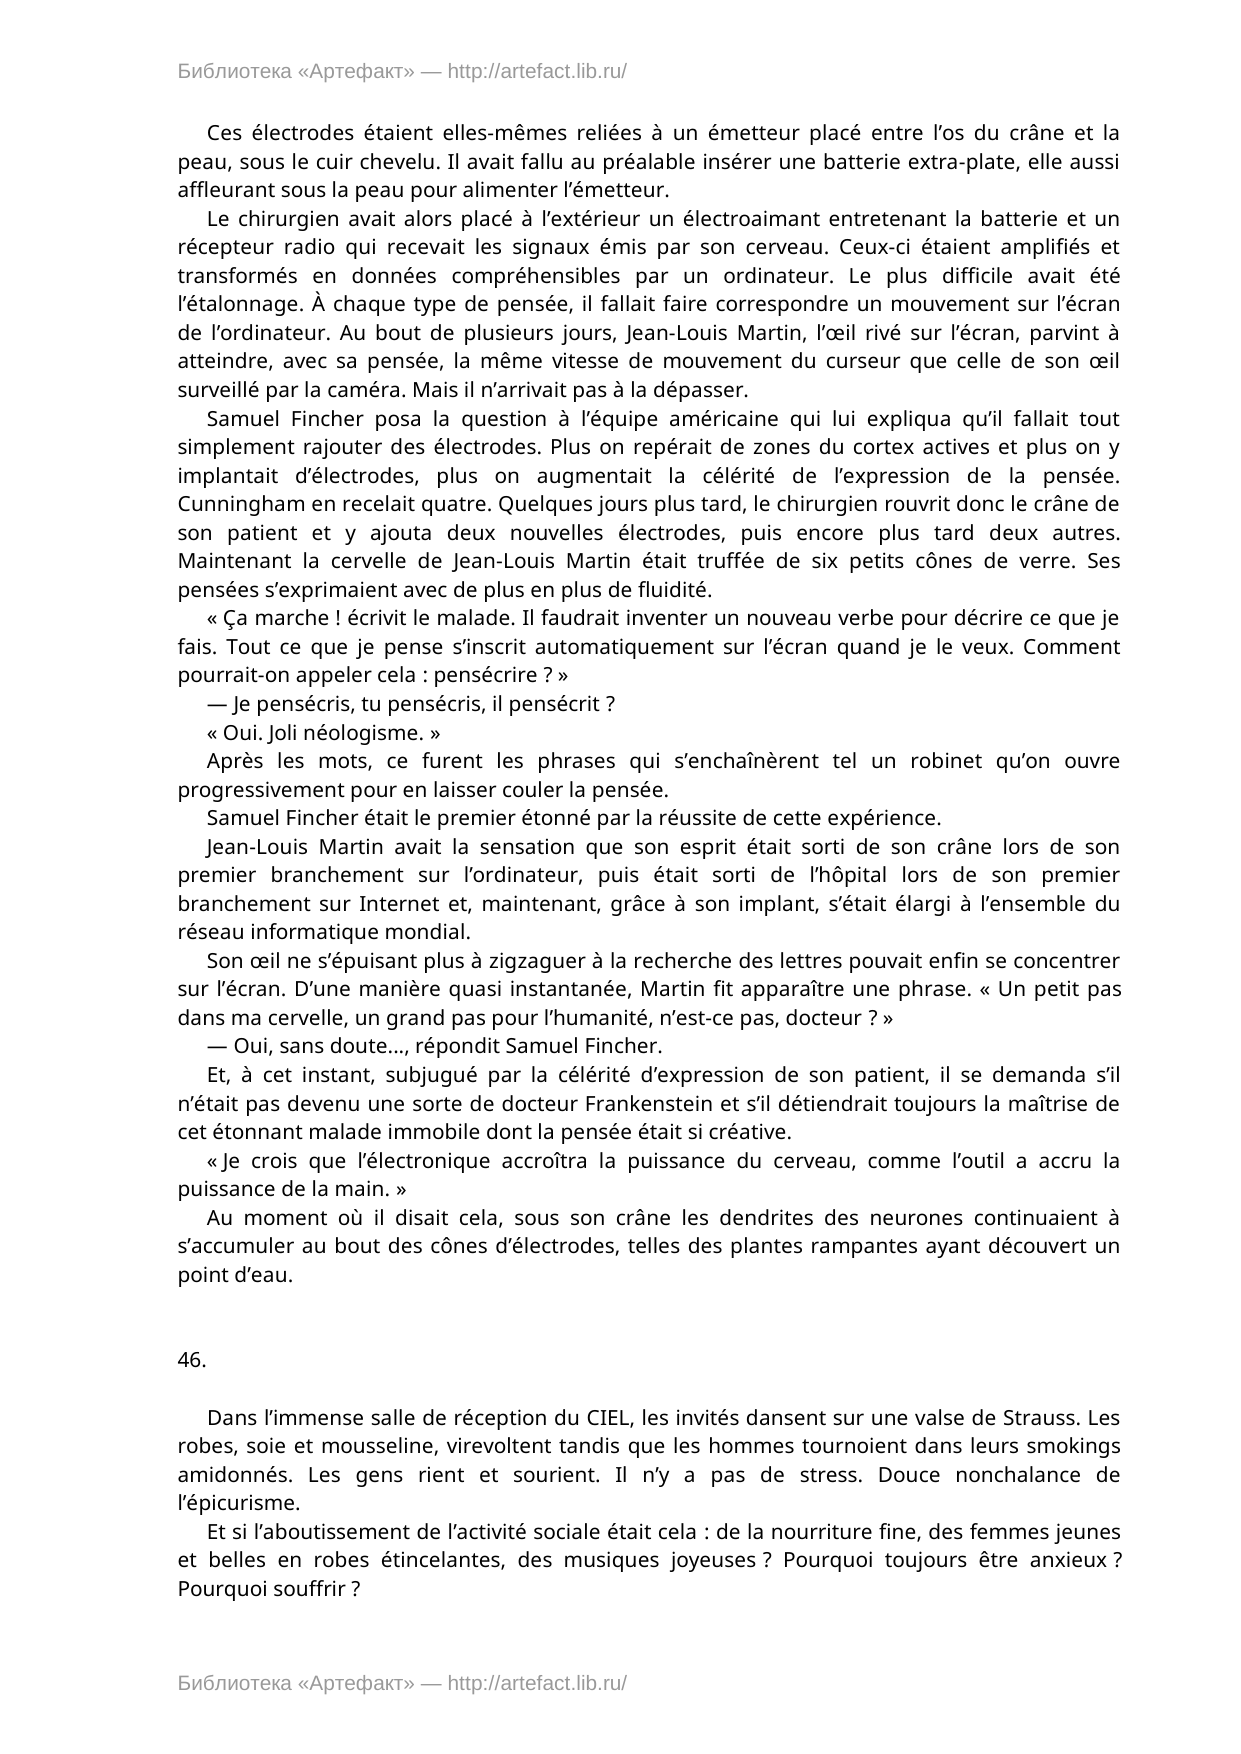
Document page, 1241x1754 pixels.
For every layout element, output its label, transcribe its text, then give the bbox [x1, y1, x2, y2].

text — Je pensécris, tu pensécris, il pensécrit ? [177, 689, 1122, 717]
text « Je crois que l’électronique accroîtra la puissance du cerveau, comme l’outil a accru la puissance de la main. » [177, 1146, 1122, 1203]
text Jean-Louis Martin avait la sensation que son esprit était sorti de son crâne lors de son premier branchement sur l’ordinateur, puis était sorti de l’hôpital lors de son premier branchement sur Internet et, maintenant, grâce à son implant, s’était élargi à l’ensemble du réseau informatique mondial. [177, 832, 1122, 946]
text Ces électrodes étaient elles-mêmes reliées à un émetteur placé entre l’os du crâne et la peau, sous le cuir chevelu. Il avait fallu au préalable insérer une batterie extra-plate, elle aussi affleurant sous la peau pour alimenter l’émetteur. [177, 118, 1122, 204]
text Samuel Fincher était le premier étonné par la réussite de cette expérience. [177, 803, 1122, 832]
text Et, à cet instant, subjugué par la célérité d’expression de son patient, il se demanda s’il n’était pas devenu une sorte de docteur Frankenstein et s’il détiendrait toujours la maîtrise de cet étonnant malade immobile dont la pensée était si créative. [177, 1060, 1122, 1146]
text Au moment où il disait cela, sous son crâne les dendrites des neurones continuaient à s’accumuler au bout des cônes d’électrodes, telles des plantes rampantes ayant découvert un point d’eau. [177, 1203, 1122, 1288]
text 46. [177, 1345, 1122, 1374]
text Samuel Fincher posa la question à l’équipe américaine qui lui expliqua qu’il fallait tout simplement rajouter des électrodes. Plus on repérait de zones du cortex actives et plus on y implantait d’électrodes, plus on augmentait la célérité de l’expression de la pensée. Cunningham en recelait quatre. Quelques jours plus tard, le chirurgien rouvrit donc le crâne de son patient et y ajouta deux nouvelles électrodes, puis encore plus tard deux autres. Maintenant la cervelle de Jean-Louis Martin était truffée de six petits cônes de verre. Ses pensées s’exprimaient avec de plus en plus de fluidité. [177, 403, 1122, 603]
text Et si l’aboutissement de l’activité sociale était cela : de la nourriture fine, des femmes jeunes et belles en robes étincelantes, des musiques joyeuses ? Pourquoi toujours être anxieux ? Pourquoi souffrir ? [177, 1517, 1122, 1602]
text Après les mots, ce furent les phrases qui s’enchaînèrent tel un robinet qu’on ouvre progressivement pour en laisser couler la pensée. [177, 746, 1122, 803]
text Dans l’immense salle de réception du CIEL, les invités dansent sur une valse de Strauss. Les robes, soie et mousseline, virevoltent tandis que les hommes tournoient dans leurs smokings amidonnés. Les gens rient et sourient. Il n’y a pas de stress. Douce nonchalance de l’épicurisme. [177, 1402, 1122, 1517]
text Son œil ne s’épuisant plus à zigzaguer à la recherche des lettres pouvait enfin se concentrer sur l’écran. D’une manière quasi instantanée, Martin fit apparaître une phrase. « Un petit pas dans ma cervelle, un grand pas pour l’humanité, n’est-ce pas, docteur ? » [177, 946, 1122, 1031]
text « Oui. Joli néologisme. » [177, 717, 1122, 746]
text « Ça marche ! écrivit le malade. Il faudrait inventer un nouveau verbe pour décrire ce que je fais. Tout ce que je pense s’inscrit automatiquement sur l’écran quand je le veux. Comment pourrait-on appeler cela : pensécrire ? » [177, 603, 1122, 689]
text — Oui, sans doute..., répondit Samuel Fincher. [177, 1031, 1122, 1060]
text Le chirurgien avait alors placé à l’extérieur un électroaimant entretenant la batterie et un récepteur radio qui recevait les signaux émis par son cerveau. Ceux-ci étaient amplifiés et transformés en données compréhensibles par un ordinateur. Le plus difficile avait été l’étalonnage. À chaque type de pensée, il fallait faire correspondre un mouvement sur l’écran de l’ordinateur. Au bout de plusieurs jours, Jean-Louis Martin, l’œil rivé sur l’écran, parvint à atteindre, avec sa pensée, la même vitesse de mouvement du curseur que celle de son œil surveillé par la caméra. Mais il n’arrivait pas à la dépasser. [177, 204, 1122, 403]
